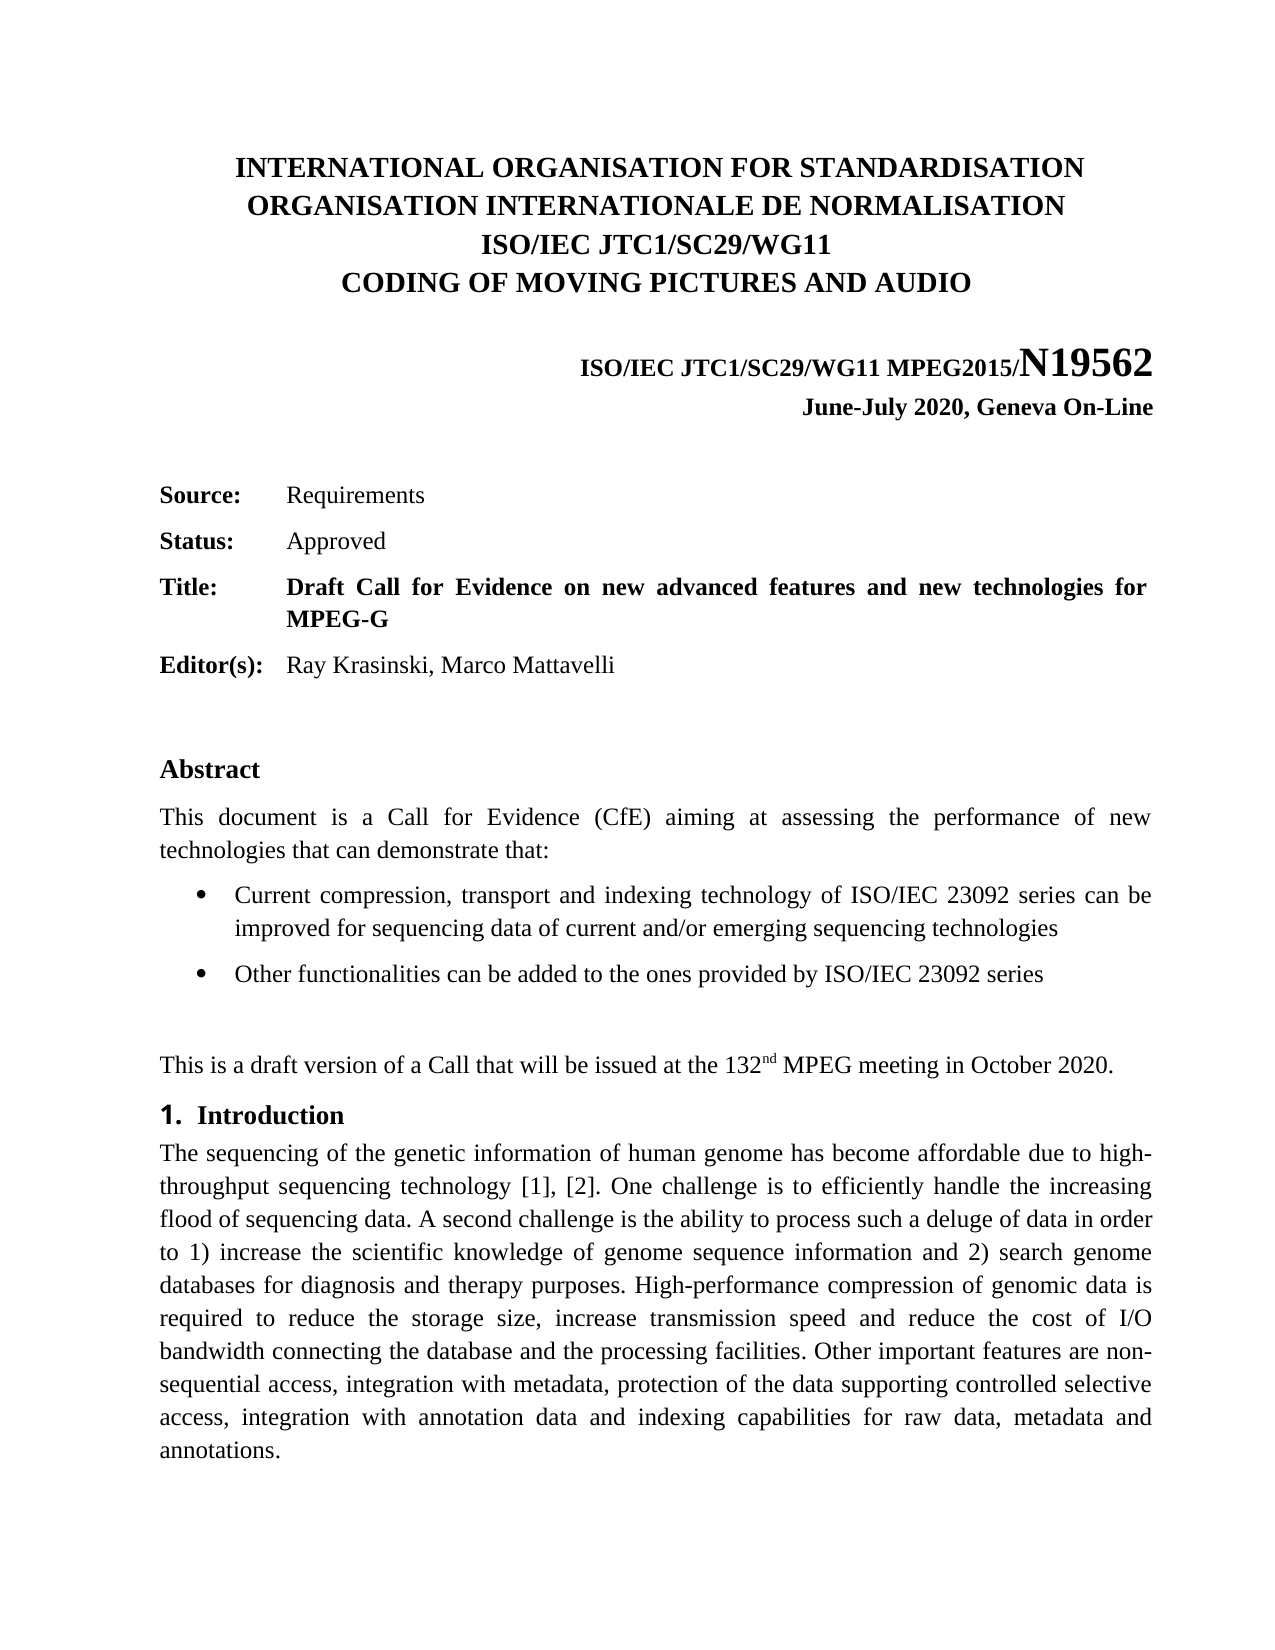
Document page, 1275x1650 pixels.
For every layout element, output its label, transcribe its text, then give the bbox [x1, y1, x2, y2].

subtitle Introduction [159, 1096, 1153, 1132]
text ISO/IEC JTC1/SC29/WG11 MPEG2015/N19562 [159, 337, 1153, 385]
text INTERNATIONAL ORGANISATION FOR STANDARDISATION [159, 150, 1153, 183]
text This is a draft version of a Call that will be issued at the 132nd MPEG meeting in October 2020. [159, 1050, 1153, 1079]
table_cell Editor(s): [148, 638, 275, 683]
table_header Requirements [275, 468, 1159, 513]
table_cell Draft Call for Evidence on new advanced features and new technologies for MPEG-G [275, 559, 1159, 638]
table_cell Status: [148, 514, 275, 559]
text This document is a Call for Evidence (CfE) aiming at assessing the performance of new technologies that can demonstrate that: [159, 802, 1153, 864]
list Other functionalities can be added to the ones provided by ISO/IEC 23092 series [197, 959, 1153, 988]
table_header Source: [148, 468, 275, 513]
list Current compression, transport and indexing technology of ISO/IEC 23092 series can be improved for sequencing data of current and/or emerging sequencing technologies [197, 880, 1153, 942]
table_cell Ray Krasinski, Marco Mattavelli [275, 638, 1159, 683]
text CODING OF MOVING PICTURES AND AUDIO [159, 266, 1153, 299]
text The sequencing of the genetic information of human genome has become affordable due to high-throughput sequencing technology ,. One challenge is to efficiently handle the increasing flood of sequencing data. A second challenge is the ability to process such a deluge of data in order to 1) increase the scientific knowledge of genome sequence information and 2) search genome databases for diagnosis and therapy purposes. High-performance compression of genomic data is required to reduce the storage size, increase transmission speed and reduce the cost of I/O bandwidth connecting the database and the processing facilities. Other important features are non-sequential access, integration with metadata, protection of the data supporting controlled selective access, integration with annotation data and indexing capabilities for raw data, metadata and annotations. [159, 1138, 1153, 1464]
text June-July 2020, Geneva On-Line [159, 392, 1153, 421]
table_cell Title: [148, 559, 275, 638]
text ORGANISATION INTERNATIONALE DE NORMALISATION [159, 188, 1153, 222]
text Abstract [159, 754, 1153, 785]
table_cell Approved [275, 514, 1159, 559]
text ISO/IEC JTC1/SC29/WG11 [159, 227, 1153, 261]
